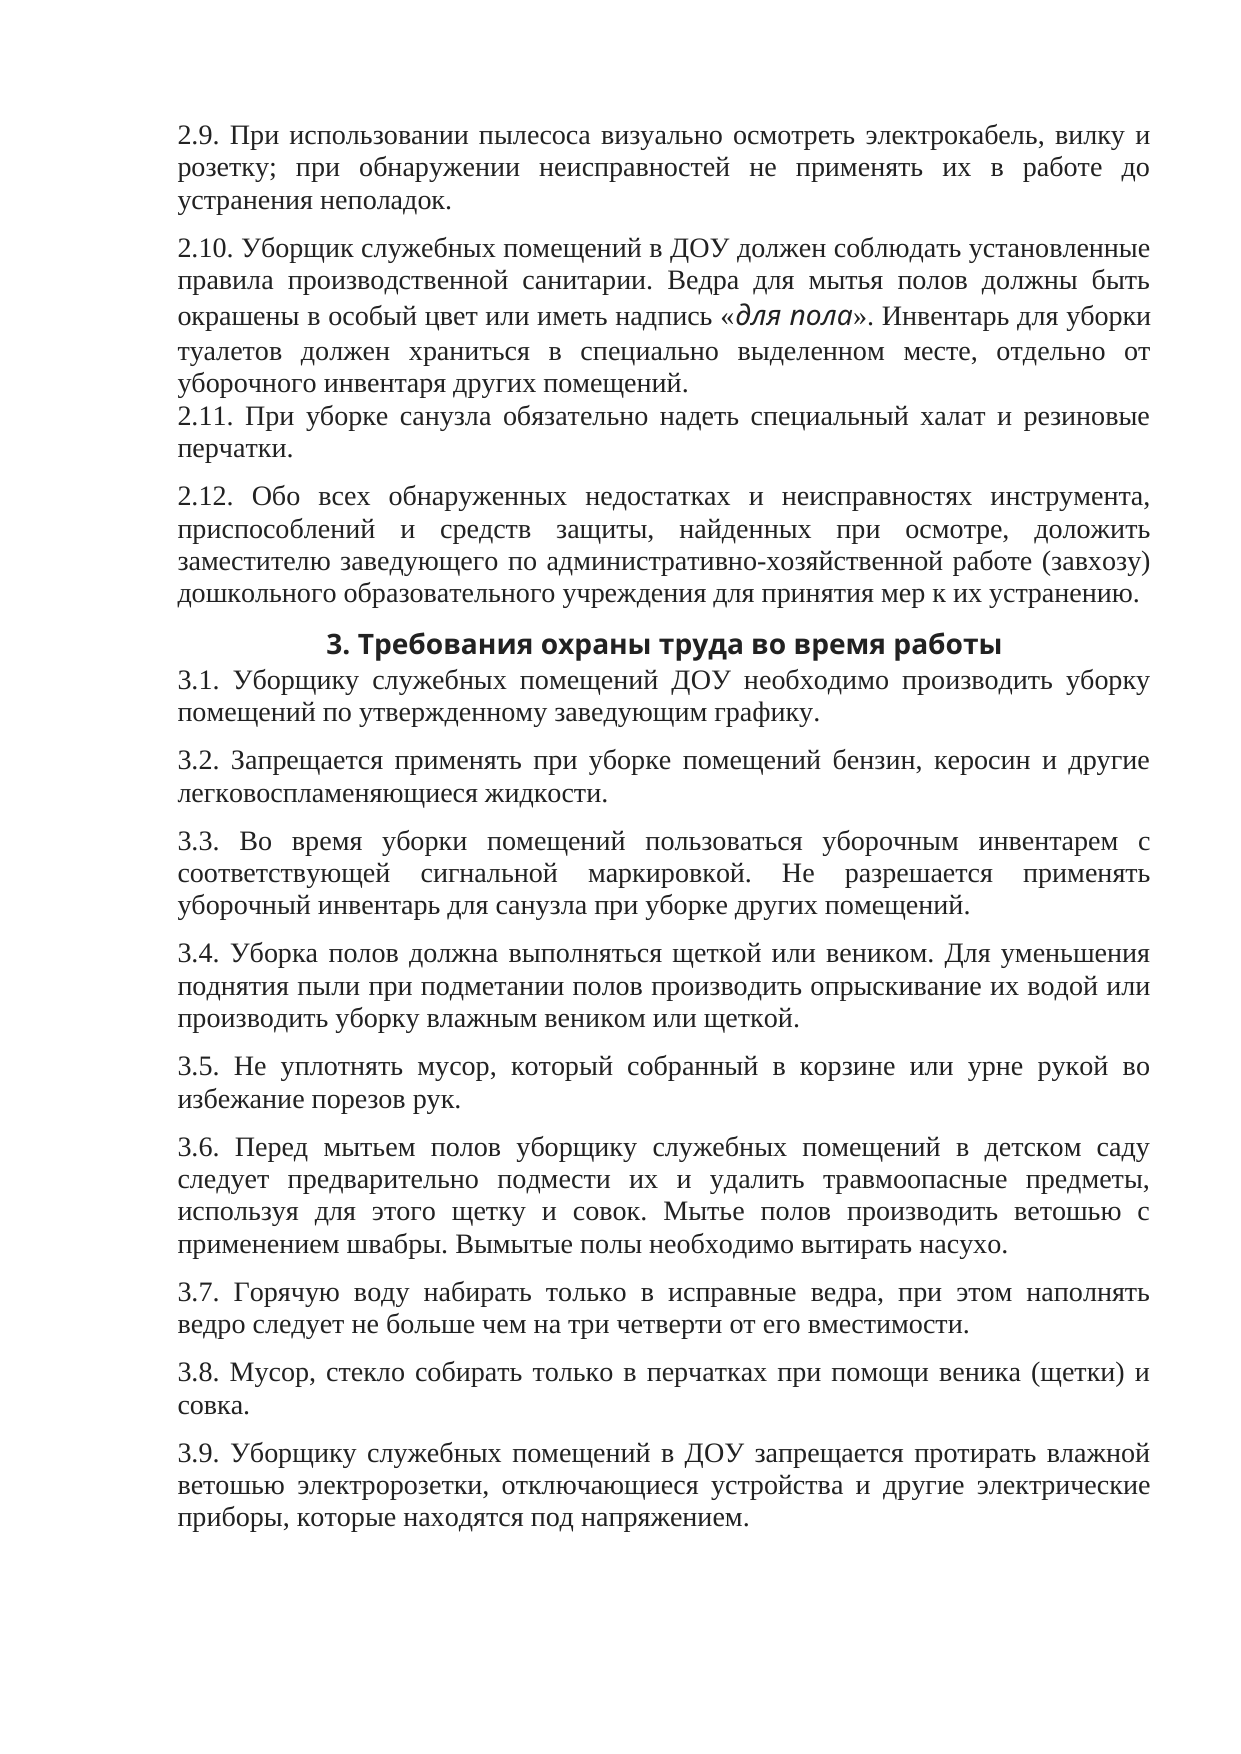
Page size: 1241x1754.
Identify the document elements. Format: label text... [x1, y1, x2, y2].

text 2.9. При использовании пылесоса визуально осмотреть электрокабель, вилку и розетку; при обнаружении неисправностей не применять их в работе до устранения неполадок. [177, 118, 1152, 215]
text 3.7. Горячую воду набирать только в исправные ведра, при этом наполнять ведро следует не больше чем на три четверти от его вместимости. [177, 1275, 1152, 1340]
text 2.11. При уборке санузла обязательно надеть специальный халат и резиновые перчатки. [177, 399, 1152, 464]
text 3.1. Уборщику служебных помещений ДОУ необходимо производить уборку помещений по утвержденному заведующим графику. [177, 663, 1152, 728]
text 2.12. Обо всех обнаруженных недостатках и неисправностях инструмента, приспособлений и средств защиты, найденных при осмотре, доложить заместителю заведующего по административно-хозяйственной работе (завхозу) дошкольного образовательного учреждения для принятия мер к их устранению. [177, 479, 1152, 609]
text 2.10. Уборщик служебных помещений в ДОУ должен соблюдать установленные правила производственной санитарии. Ведра для мытья полов должны быть окрашены в особый цвет или иметь надпись «для пола». Инвентарь для уборки туалетов должен храниться в специально выделенном месте, отдельно от уборочного инвентаря других помещений. [177, 231, 1152, 399]
text 3.2. Запрещается применять при уборке помещений бензин, керосин и другие легковоспламеняющиеся жидкости. [177, 743, 1152, 808]
text 3.3. Во время уборки помещений пользоваться уборочным инвентарем с соответствующей сигнальной маркировкой. Не разрешается применять уборочный инвентарь для санузла при уборке других помещений. [177, 824, 1152, 921]
text 3.4. Уборка полов должна выполняться щеткой или веником. Для уменьшения поднятия пыли при подметании полов производить опрыскивание их водой или производить уборку влажным веником или щеткой. [177, 936, 1152, 1034]
text 3. Требования охраны труда во время работы [177, 624, 1152, 663]
text 3.8. Мусор, стекло собирать только в перчатках при помощи веника (щетки) и совка. [177, 1355, 1152, 1420]
text 3.6. Перед мытьем полов уборщику служебных помещений в детском саду следует предварительно подмести их и удалить травмоопасные предметы, используя для этого щетку и совок. Мытье полов производить ветошью с применением швабры. Вымытые полы необходимо вытирать насухо. [177, 1130, 1152, 1259]
text 3.9. Уборщику служебных помещений в ДОУ запрещается протирать влажной ветошью электророзетки, отключающиеся устройства и другие электрические приборы, которые находятся под напряжением. [177, 1436, 1152, 1533]
text 3.5. Не уплотнять мусор, который собранный в корзине или урне рукой во избежание порезов рук. [177, 1049, 1152, 1114]
